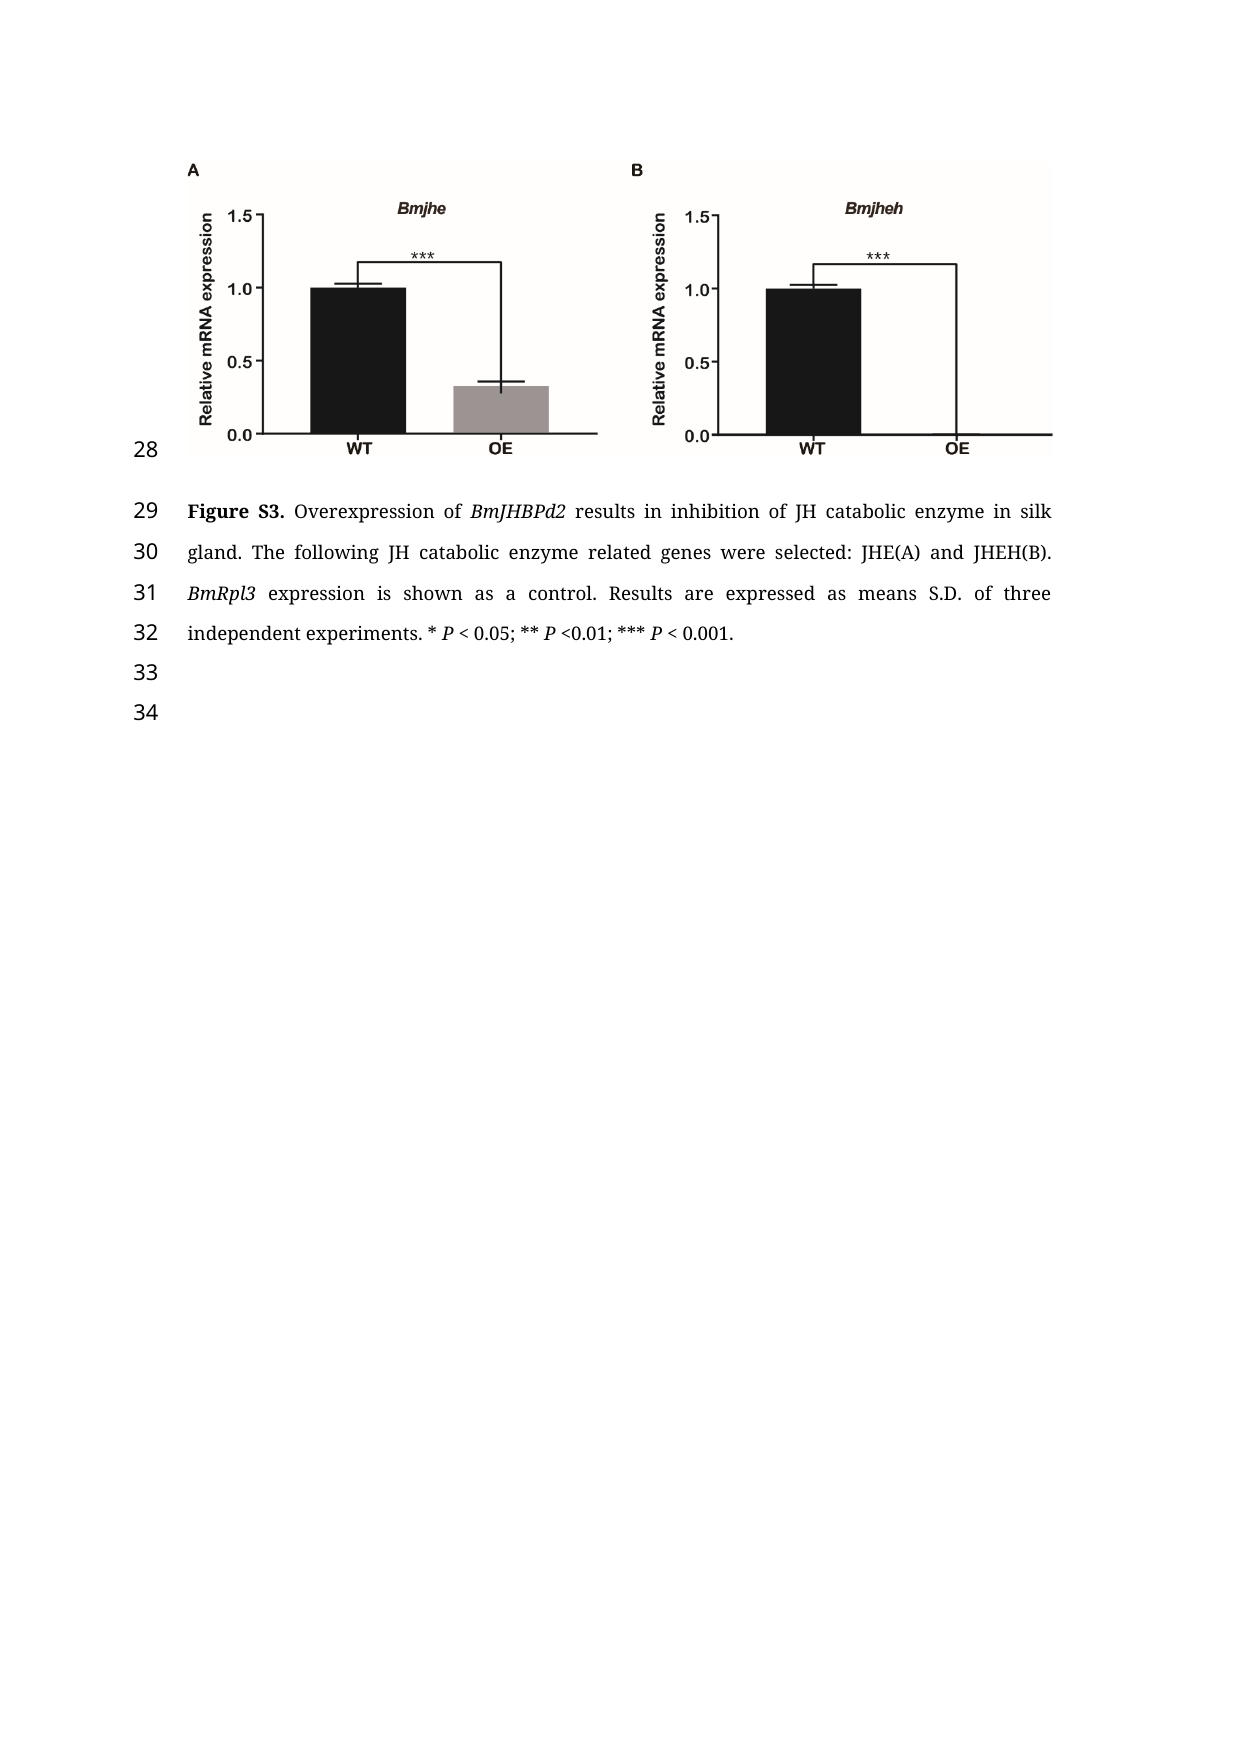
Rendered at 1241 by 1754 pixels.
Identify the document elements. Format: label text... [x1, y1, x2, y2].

text Figure S3. Overexpression of BmJHBPd2 results in inhibition of JH catabolic enzyme in silk gland. The following JH catabolic enzyme related genes were selected: JHE(A) and JHEH(B). BmRpl3 expression is shown as a control. Results are expressed as means S.D. of three independent experiments. * P < 0.05; ** P <0.01; *** P < 0.001. [187, 458, 1053, 649]
picture [187, 162, 1053, 458]
